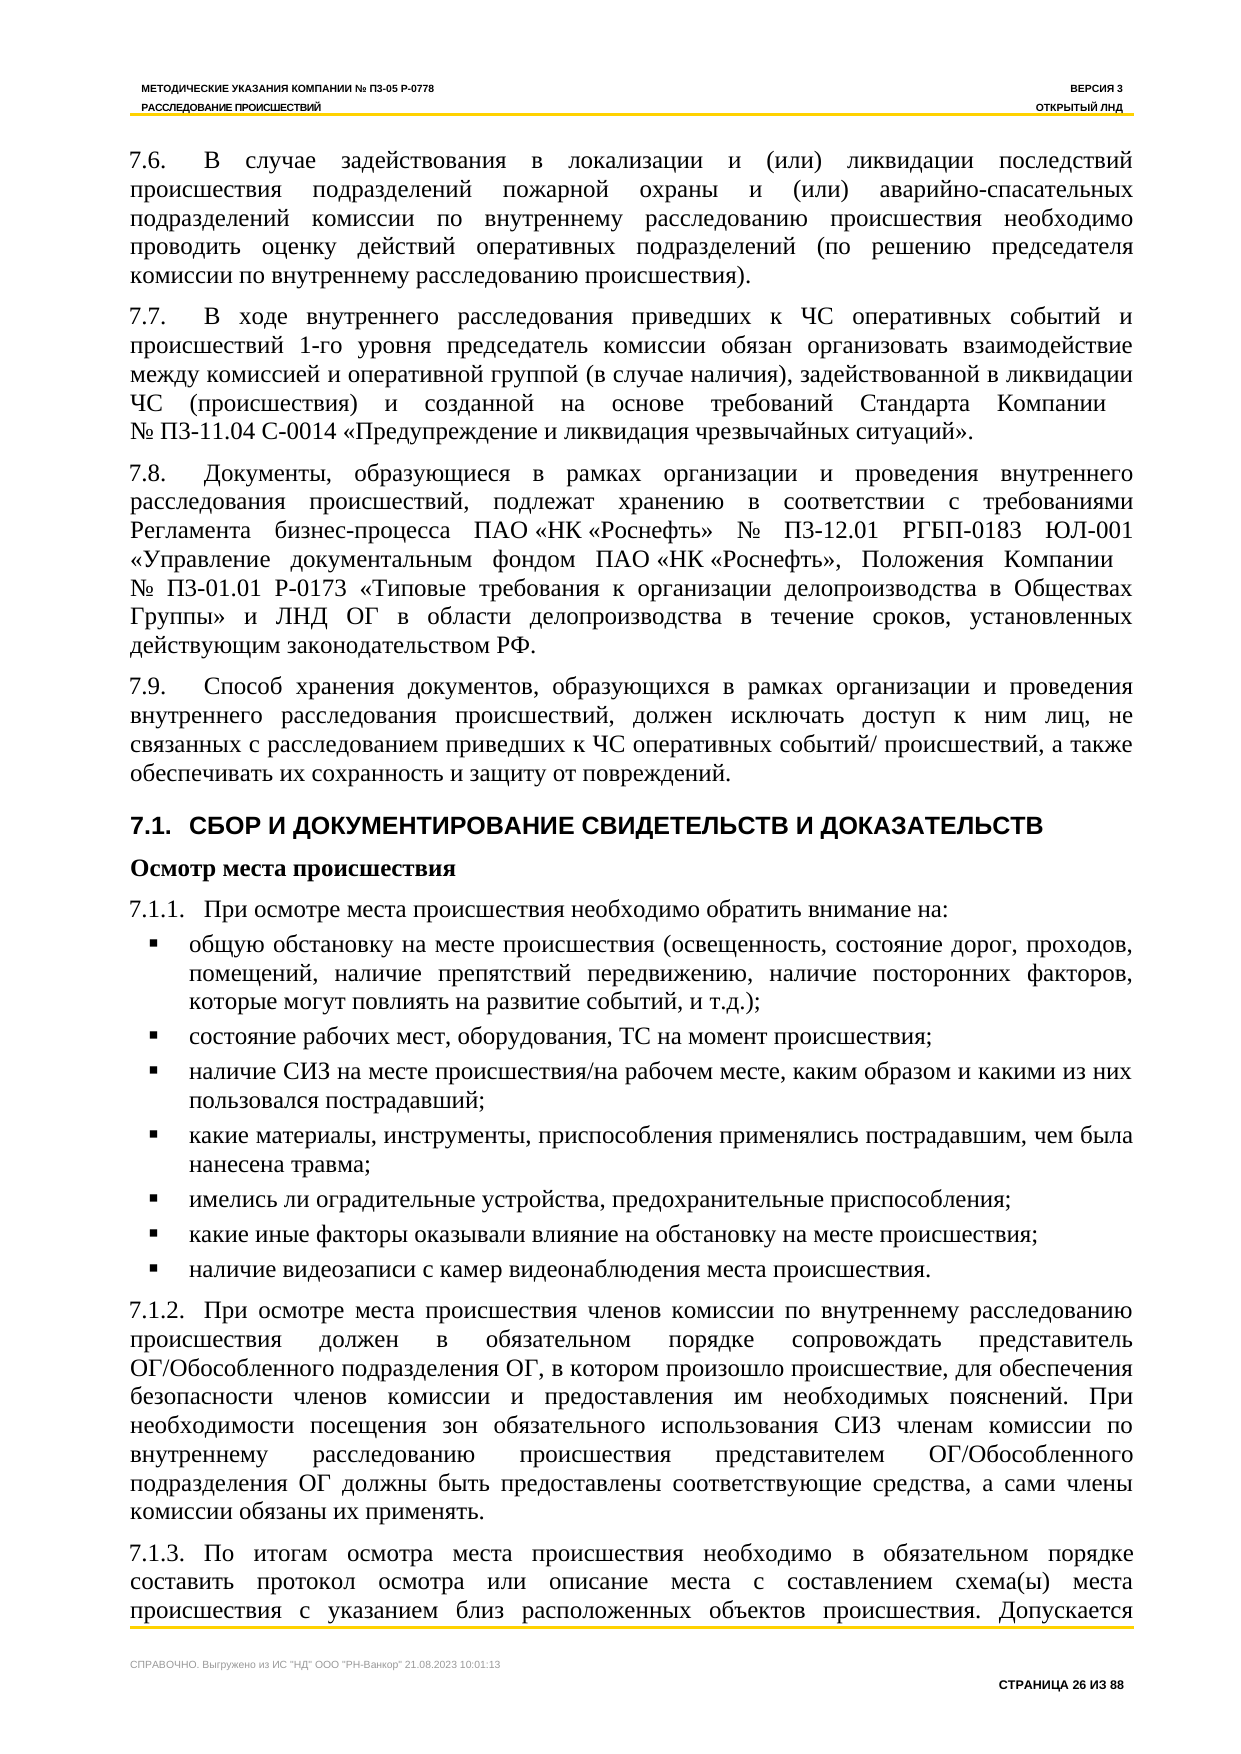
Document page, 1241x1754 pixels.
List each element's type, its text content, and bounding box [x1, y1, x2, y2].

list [129, 1538, 1134, 1624]
list Способ хранения документов, образующихся в рамках организации и проведения внутреннего расследования происшествий, должен исключать доступ к ним лиц, не связанных с расследованием приведших к ЧС оперативных событий/ происшествий, а также обеспечивать их сохранность и защиту от повреждений. [129, 671, 1134, 786]
list СБОР И ДОКУМЕНТИРОВАНИЕ СВИДЕТЕЛЬСТВ И ДОКАЗАТЕЛЬСТВ [130, 811, 1134, 840]
list какие материалы, инструменты, приспособления применялись пострадавшим, чем была нанесена травма; [148, 1120, 1134, 1178]
list наличие СИЗ на месте происшествия/на рабочем месте, каким образом и какими из них пользовался пострадавший; [148, 1056, 1134, 1114]
text Осмотр места происшествия [130, 853, 1134, 881]
list Документы, образующиеся в рамках организации и проведения внутреннего расследования происшествий, подлежат хранению в соответствии с требованиями Регламента бизнес-процесса ПАО «НК «Роснефть» № П3-12.01 РГБП-0183 ЮЛ-001 «Управление документальным фондом ПАО «НК «Роснефть», Положения Компании № П3-01.01 Р-0173 «Типовые требования к организации делопроизводства в Обществах Группы» и ЛНД ОГ в области делопроизводства в течение сроков, установленных действующим законодательством РФ. [129, 458, 1134, 659]
list В ходе внутреннего расследования приведших к ЧС оперативных событий и происшествий 1-го уровня председатель комиссии обязан организовать взаимодействие между комиссией и оперативной группой (в случае наличия), задействованной в ликвидации ЧС (происшествия) и созданной на основе требований Стандарта Компании № П3-11.04 С-0014 «Предупреждение и ликвидация чрезвычайных ситуаций». [129, 301, 1134, 445]
list При осмотре места происшествия членов комиссии по внутреннему расследованию происшествия должен в обязательном порядке сопровождать представитель ОГ/Обособленного подразделения ОГ, в котором произошло происшествие, для обеспечения безопасности членов комиссии и предоставления им необходимых пояснений. При необходимости посещения зон обязательного использования СИЗ членам комиссии по внутреннему расследованию происшествия представителем ОГ/Обособленного подразделения ОГ должны быть предоставлены соответствующие средства, а сами члены комиссии обязаны их применять. [129, 1295, 1134, 1525]
list общую обстановку на месте происшествия (освещенность, состояние дорог, проходов, помещений, наличие препятствий передвижению, наличие посторонних факторов, которые могут повлиять на развитие событий, и т.д.); [148, 929, 1134, 1015]
list имелись ли оградительные устройства, предохранительные приспособления; [148, 1184, 1134, 1213]
list При осмотре места происшествия необходимо обратить внимание на: [129, 894, 1134, 923]
list какие иные факторы оказывали влияние на обстановку на месте происшествия; [148, 1219, 1134, 1248]
list наличие видеозаписи с камер видеонаблюдения места происшествия. [148, 1254, 1134, 1283]
list В случае задействования в локализации и (или) ликвидации последствий происшествия подразделений пожарной охраны и (или) аварийно-спасательных подразделений комиссии по внутреннему расследованию происшествия необходимо проводить оценку действий оперативных подразделений (по решению председателя комиссии по внутреннему расследованию происшествия). [129, 145, 1134, 289]
list состояние рабочих мест, оборудования, ТС на момент происшествия; [148, 1021, 1134, 1050]
